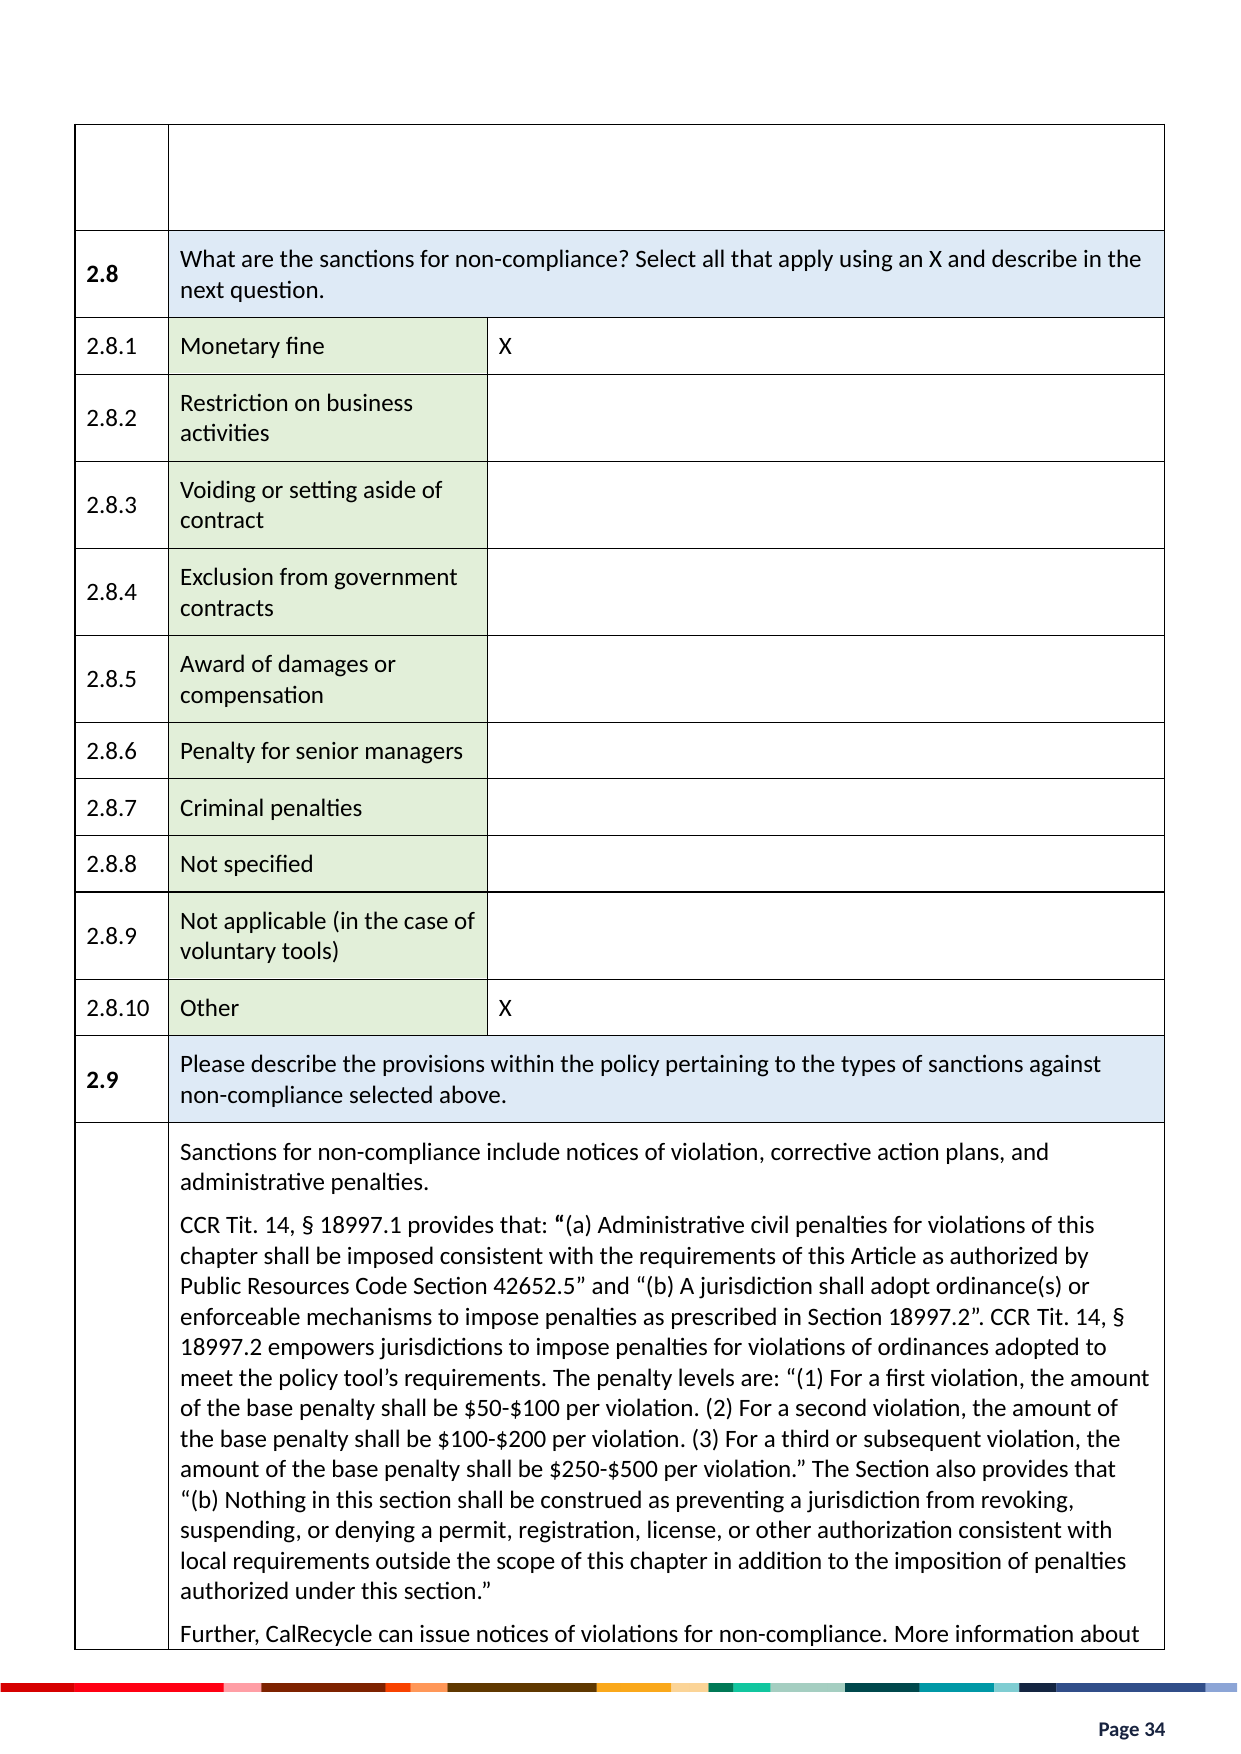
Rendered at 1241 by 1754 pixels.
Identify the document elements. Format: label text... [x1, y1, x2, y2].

table_cell 2.8.2 [76, 375, 168, 461]
table_cell 2.9 [76, 1036, 168, 1122]
table_cell Restriction on business activities [169, 375, 487, 461]
table_cell 2.8.6 [76, 723, 168, 778]
table_cell [488, 779, 1164, 835]
table_cell Exclusion from government contracts [169, 549, 487, 635]
table_cell [488, 462, 1164, 548]
table_cell [76, 1123, 168, 1649]
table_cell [169, 1123, 1164, 1649]
table_cell Other [169, 980, 487, 1035]
table_cell 2.8.1 [76, 318, 168, 373]
table_cell Please describe the provisions within the policy pertaining to the types of sanctions against non-compliance selected above. [169, 1036, 1164, 1122]
table_cell [488, 836, 1164, 891]
table_cell Criminal penalties [169, 779, 487, 835]
table_cell 2.8.3 [76, 462, 168, 548]
table_cell Monetary fine [169, 318, 487, 373]
table_cell 2.8.8 [76, 836, 168, 891]
table_cell [169, 125, 1164, 230]
table_cell [488, 636, 1164, 722]
table_cell 2.8.9 [76, 893, 168, 978]
table_cell What are the sanctions for non-compliance? Select all that apply using an X and describe in the next question. [169, 231, 1164, 317]
table_cell Not specified [169, 836, 487, 891]
table_cell 2.8.7 [76, 779, 168, 835]
picture [0, 1683, 1236, 1692]
table_cell [488, 375, 1164, 461]
table_cell [488, 549, 1164, 635]
table_cell 2.8.5 [76, 636, 168, 722]
table_cell Award of damages or compensation [169, 636, 487, 722]
table_cell [76, 125, 168, 230]
table_cell X [488, 980, 1164, 1035]
table_cell Voiding or setting aside of contract [169, 462, 487, 548]
table_cell X [488, 318, 1164, 373]
table_cell Penalty for senior managers [169, 723, 487, 778]
table_cell 2.8.10 [76, 980, 168, 1035]
table_cell [488, 723, 1164, 778]
table_cell [488, 893, 1164, 978]
table_cell 2.8.4 [76, 549, 168, 635]
table_cell 2.8 [76, 231, 168, 317]
table_cell Not applicable (in the case of voluntary tools) [169, 893, 487, 978]
